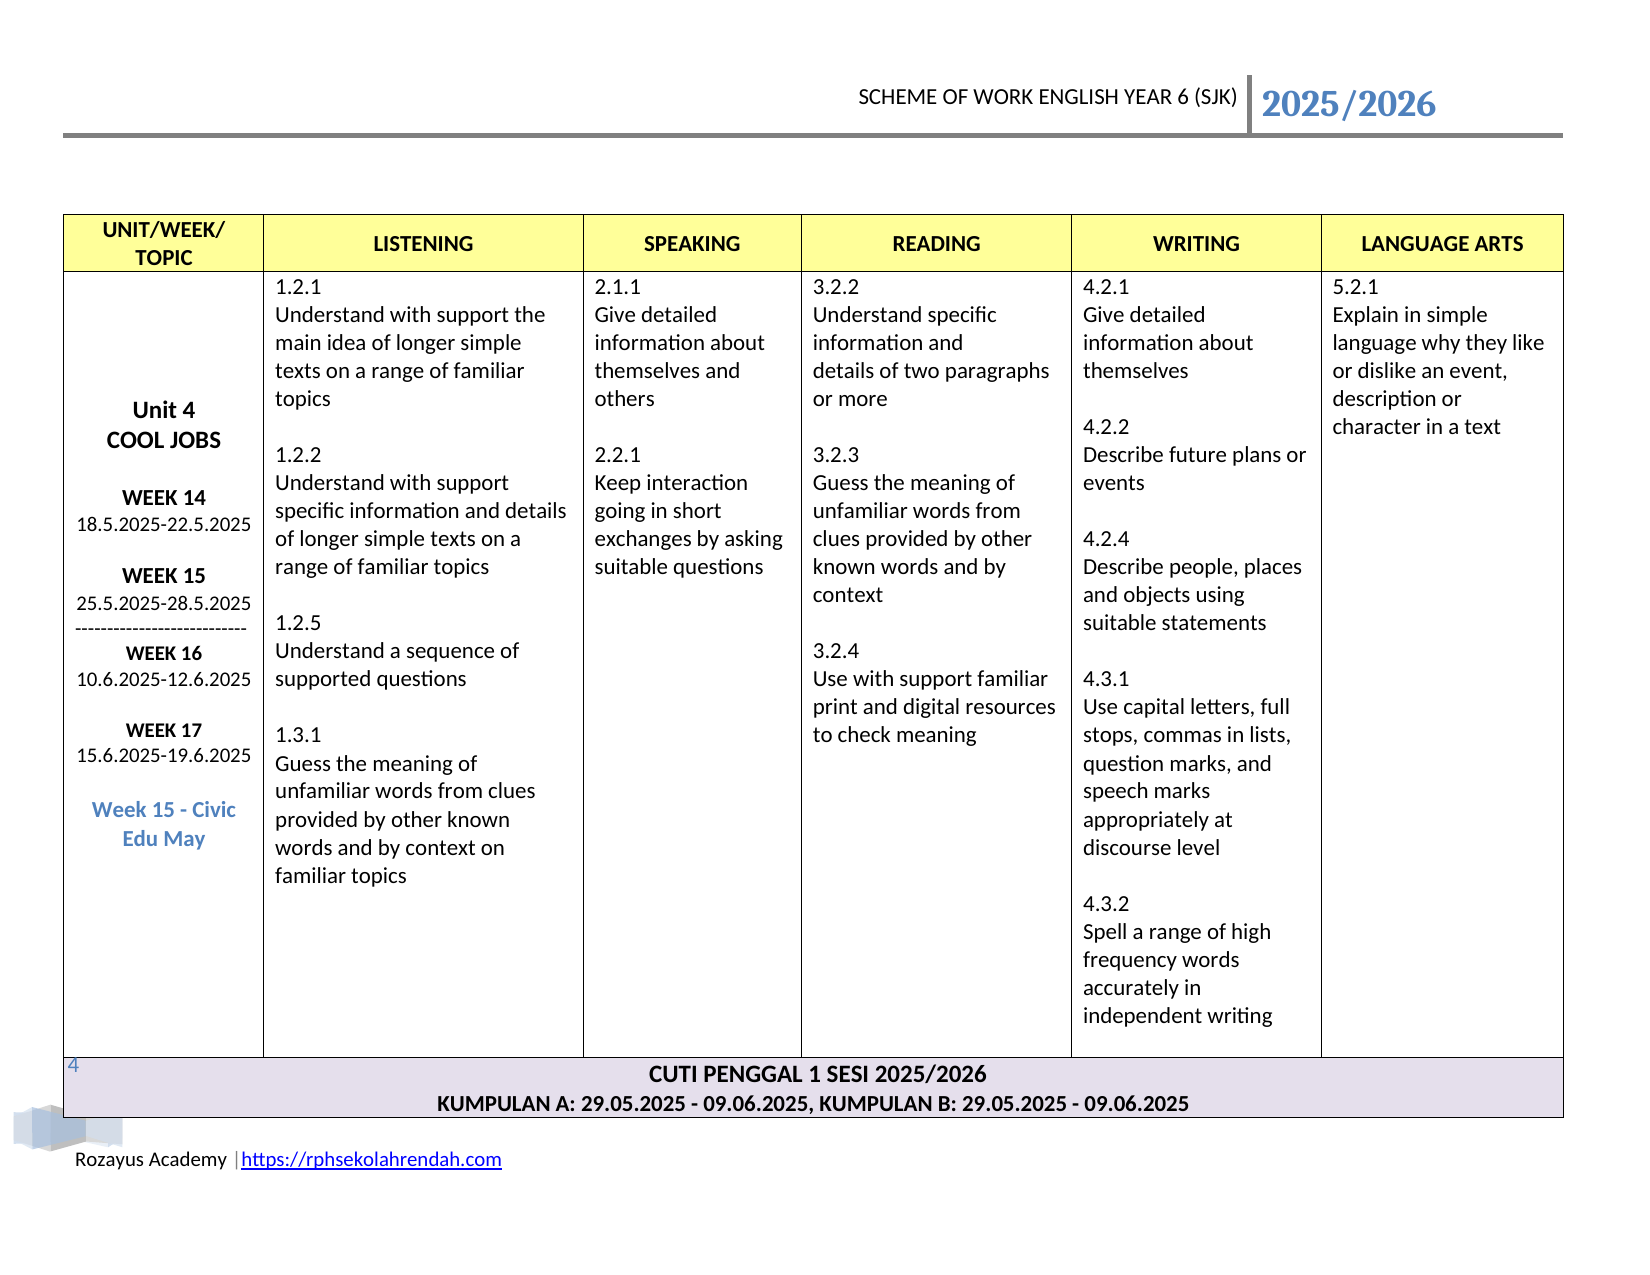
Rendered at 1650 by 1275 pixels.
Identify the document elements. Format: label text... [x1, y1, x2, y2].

table_header UNIT/WEEK/ TOPIC [64, 215, 263, 271]
table_cell 5.2.1 Explain in simple language why they like or dislike an event, description or character in a text [1322, 272, 1563, 1057]
table_cell 1.2.1 Understand with support the main idea of longer simple texts on a range of familiar topics 1.2.2 Understand with support specific information and details of longer simple texts on a range of familiar topics 1.2.5 Understand a sequence of supported questions 1.3.1 Guess the meaning of unfamiliar words from clues provided by other known words and by context on familiar topics [264, 272, 583, 1057]
table_cell CUTI PENGGAL 1 SESI 2025/2026 KUMPULAN A: 29.05.2025 - 09.06.2025, KUMPULAN B: 29.05.2025 - 09.06.2025 [64, 1058, 1563, 1117]
table_header SPEAKING [584, 215, 801, 271]
table_cell 2.1.1 Give detailed information about themselves and others 2.2.1 Keep interaction going in short exchanges by asking suitable questions [584, 272, 801, 1057]
table_cell 4.2.1 Give detailed information about themselves 4.2.2 Describe future plans or events 4.2.4 Describe people, places and objects using suitable statements 4.3.1 Use capital letters, full stops, commas in lists, question marks, and speech marks appropriately at discourse level 4.3.2 Spell a range of high frequency words accurately in independent writing [1072, 272, 1321, 1057]
table_header WRITING [1072, 215, 1321, 271]
table_header LISTENING [264, 215, 583, 271]
table_cell 3.2.2 Understand specific information and details of two paragraphs or more 3.2.3 Guess the meaning of unfamiliar words from clues provided by other known words and by context 3.2.4 Use with support familiar print and digital resources to check meaning [802, 272, 1071, 1057]
table_cell Unit 4 COOL JOBS WEEK 14 18.5.2025-22.5.2025 WEEK 15 25.5.2025-28.5.2025 --------------------------- WEEK 16 10.6.2025-12.6.2025 WEEK 17 15.6.2025-19.6.2025 Week 15 - Civic Edu May [64, 272, 263, 1057]
table_header READING [802, 215, 1071, 271]
table_header LANGUAGE ARTS [1322, 215, 1563, 271]
